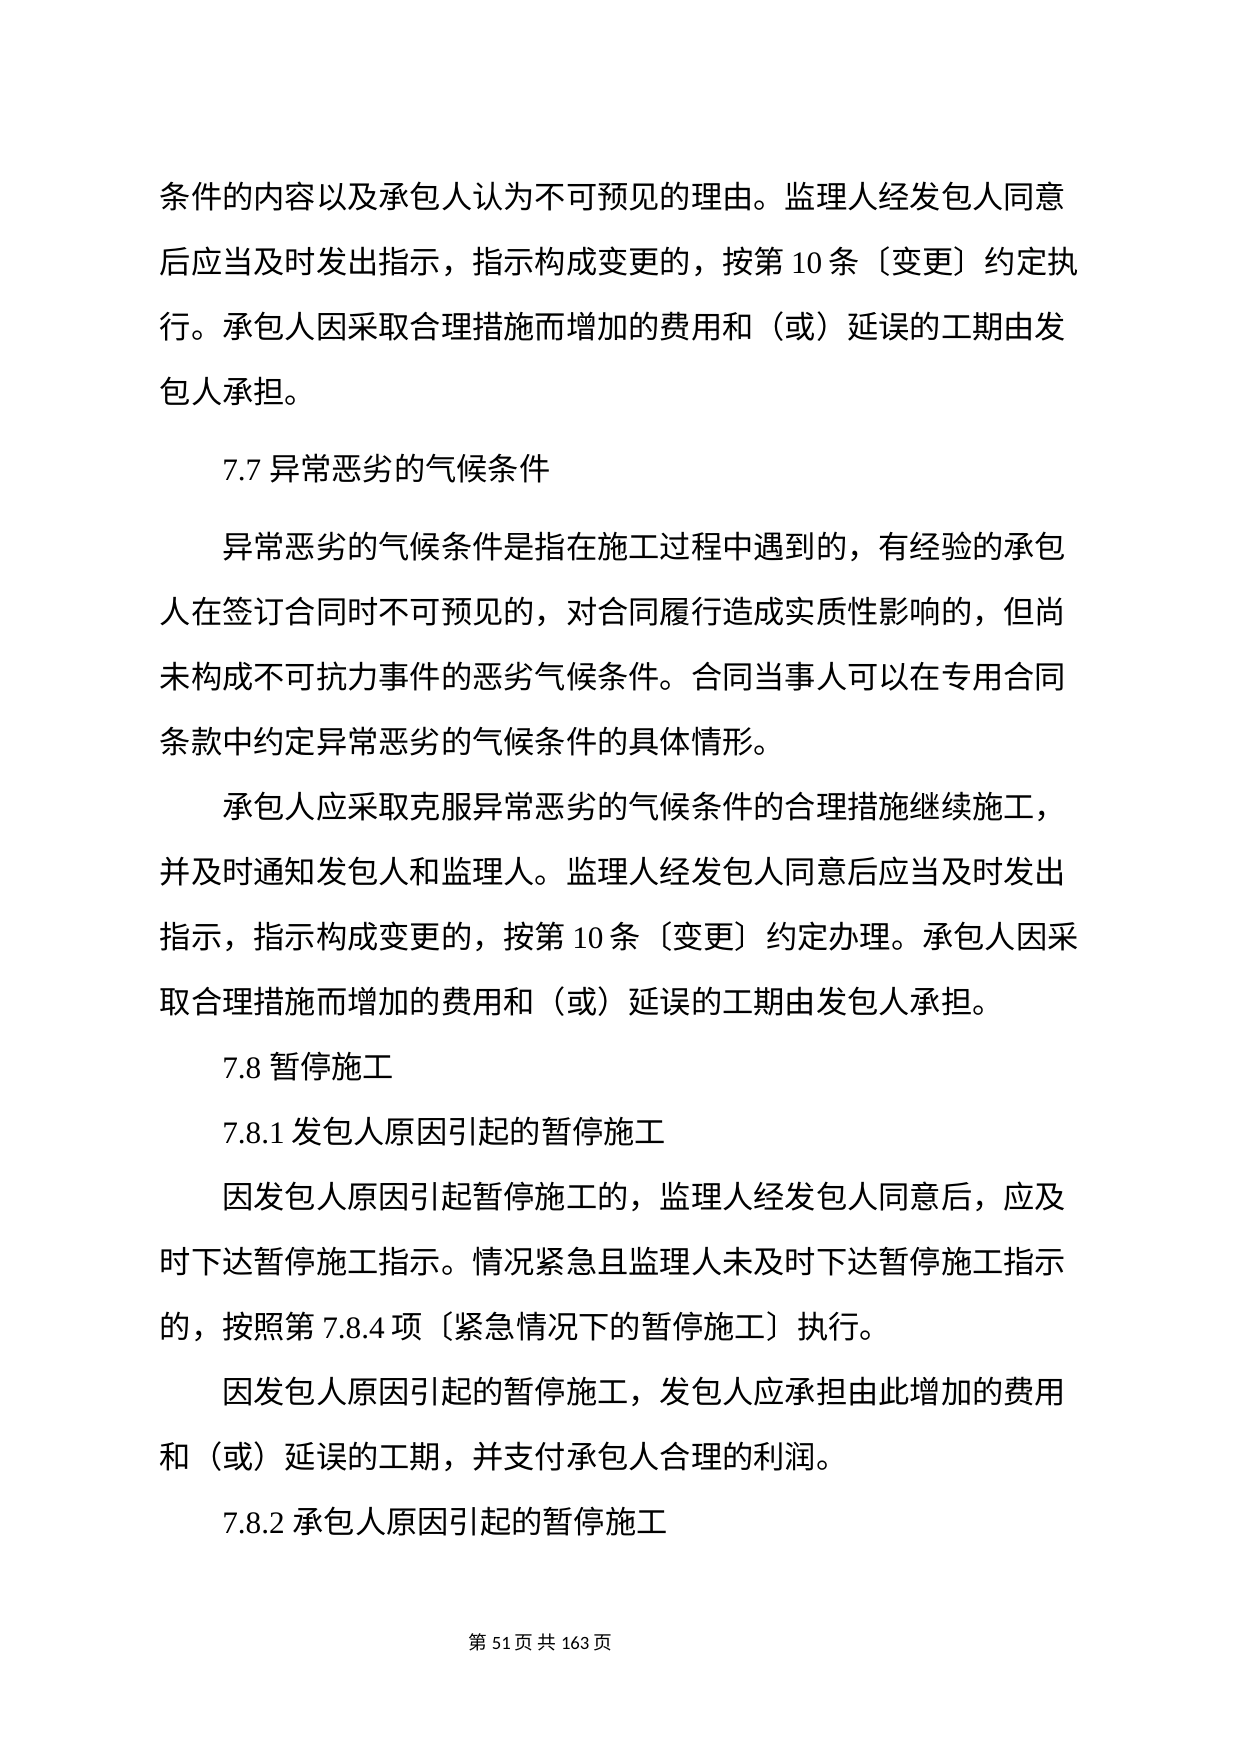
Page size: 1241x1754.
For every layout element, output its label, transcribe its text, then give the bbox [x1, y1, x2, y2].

text 7.8.1发包人原因引起的暂停施工 [159, 1097, 1078, 1162]
text 7.8.2 承包人原因引起的暂停施工 [159, 1487, 1078, 1552]
text 承包人应采取克服异常恶劣的气候条件的合理措施继续施工，并及时通知发包人和监理人。监理人经发包人同意后应当及时发出指示，指示构成变更的，按第10条〔变更〕约定办理。承包人因采取合理措施而增加的费用和（或）延误的工期由发包人承担。 [159, 772, 1078, 1032]
text 7.8 暂停施工 [159, 1032, 1078, 1097]
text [159, 162, 1078, 422]
text 异常恶劣的气候条件是指在施工过程中遇到的，有经验的承包人在签订合同时不可预见的，对合同履行造成实质性影响的，但尚未构成不可抗力事件的恶劣气候条件。合同当事人可以在专用合同条款中约定异常恶劣的气候条件的具体情形。 [159, 512, 1078, 772]
text 因发包人原因引起暂停施工的，监理人经发包人同意后，应及时下达暂停施工指示。情况紧急且监理人未及时下达暂停施工指示的，按照第7.8.4项〔紧急情况下的暂停施工〕执行。 [159, 1162, 1078, 1357]
text 因发包人原因引起的暂停施工，发包人应承担由此增加的费用和（或）延误的工期，并支付承包人合理的利润。 [159, 1357, 1078, 1487]
text 7.7 异常恶劣的气候条件 [159, 434, 1078, 499]
